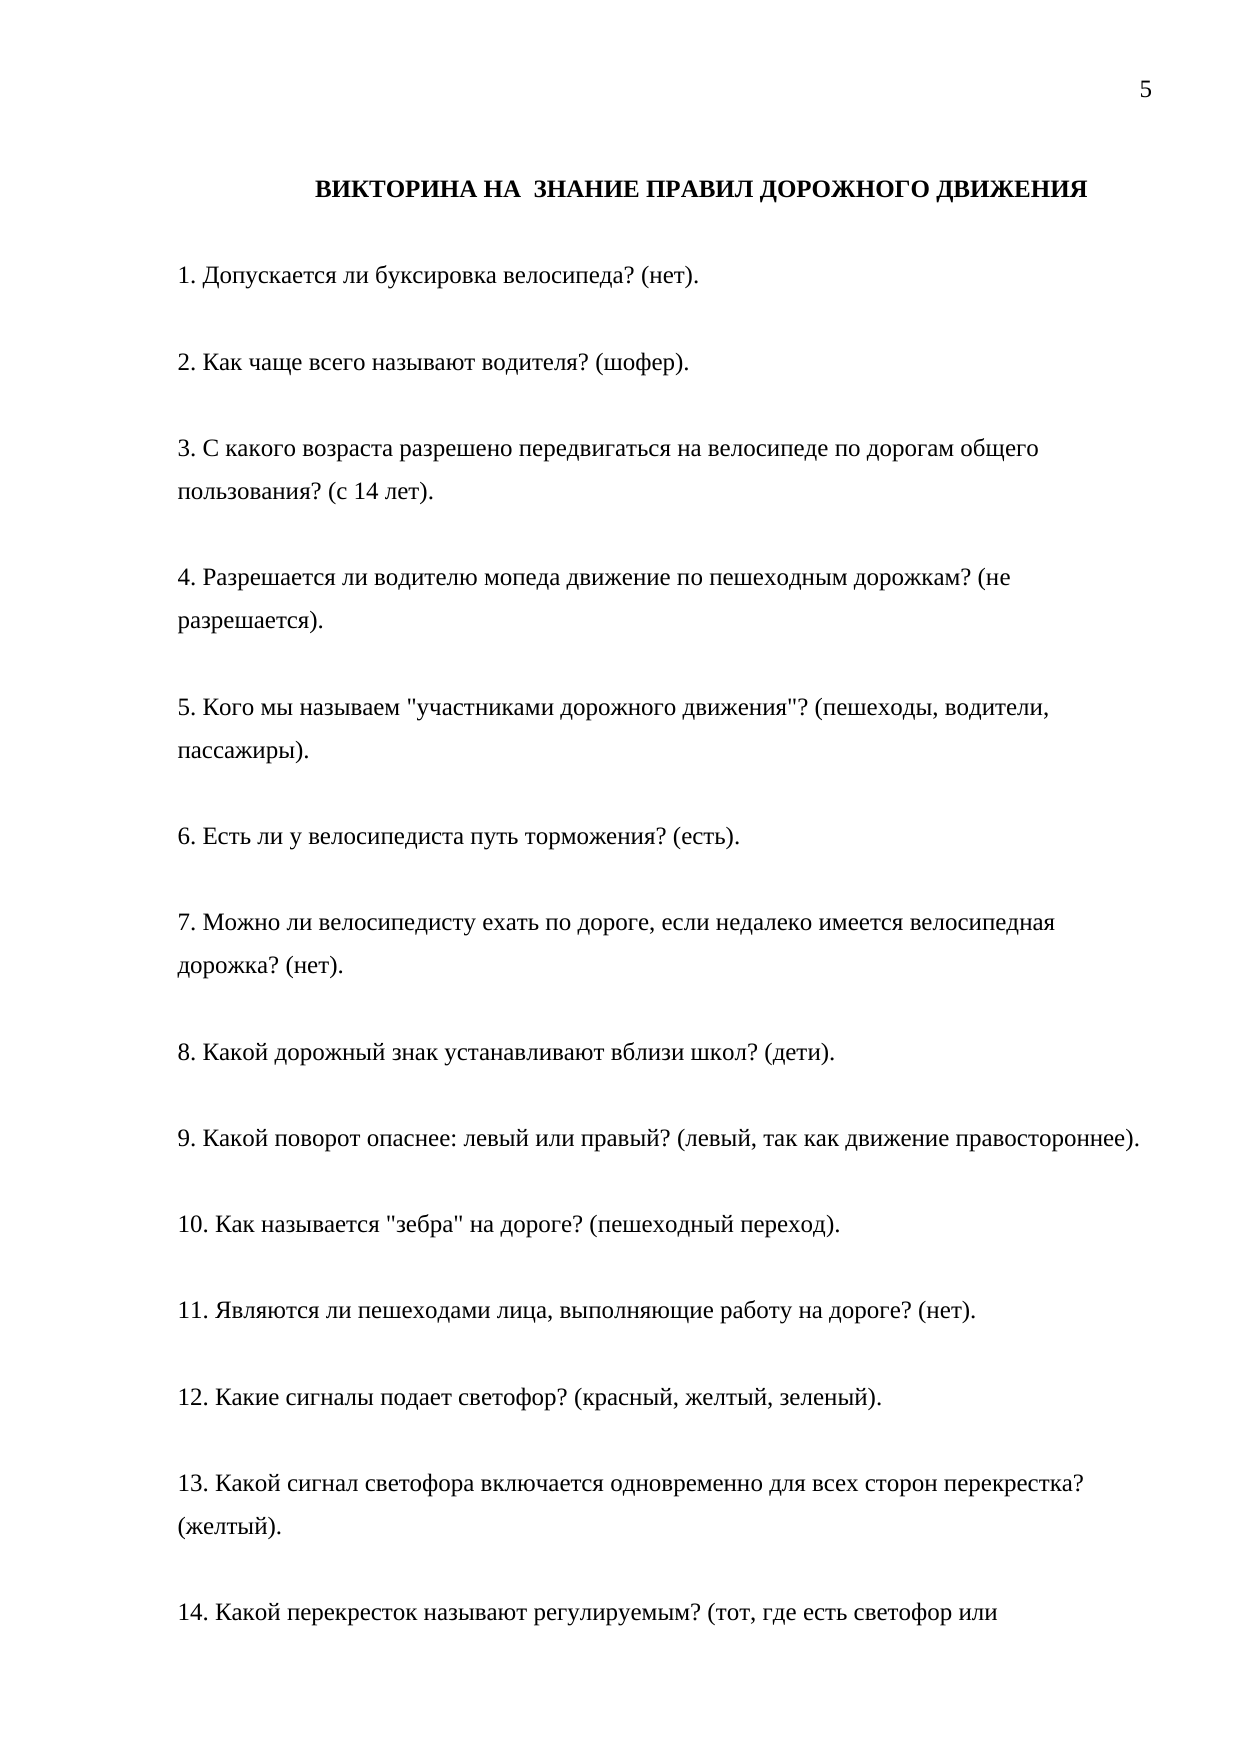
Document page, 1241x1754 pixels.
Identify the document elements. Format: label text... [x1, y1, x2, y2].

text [177, 261, 1152, 1626]
subtitle ВИКТОРИНА НА ЗНАНИЕ ПРАВИЛ ДОРОЖНОГО ДВИЖЕНИЯ [177, 174, 1152, 203]
